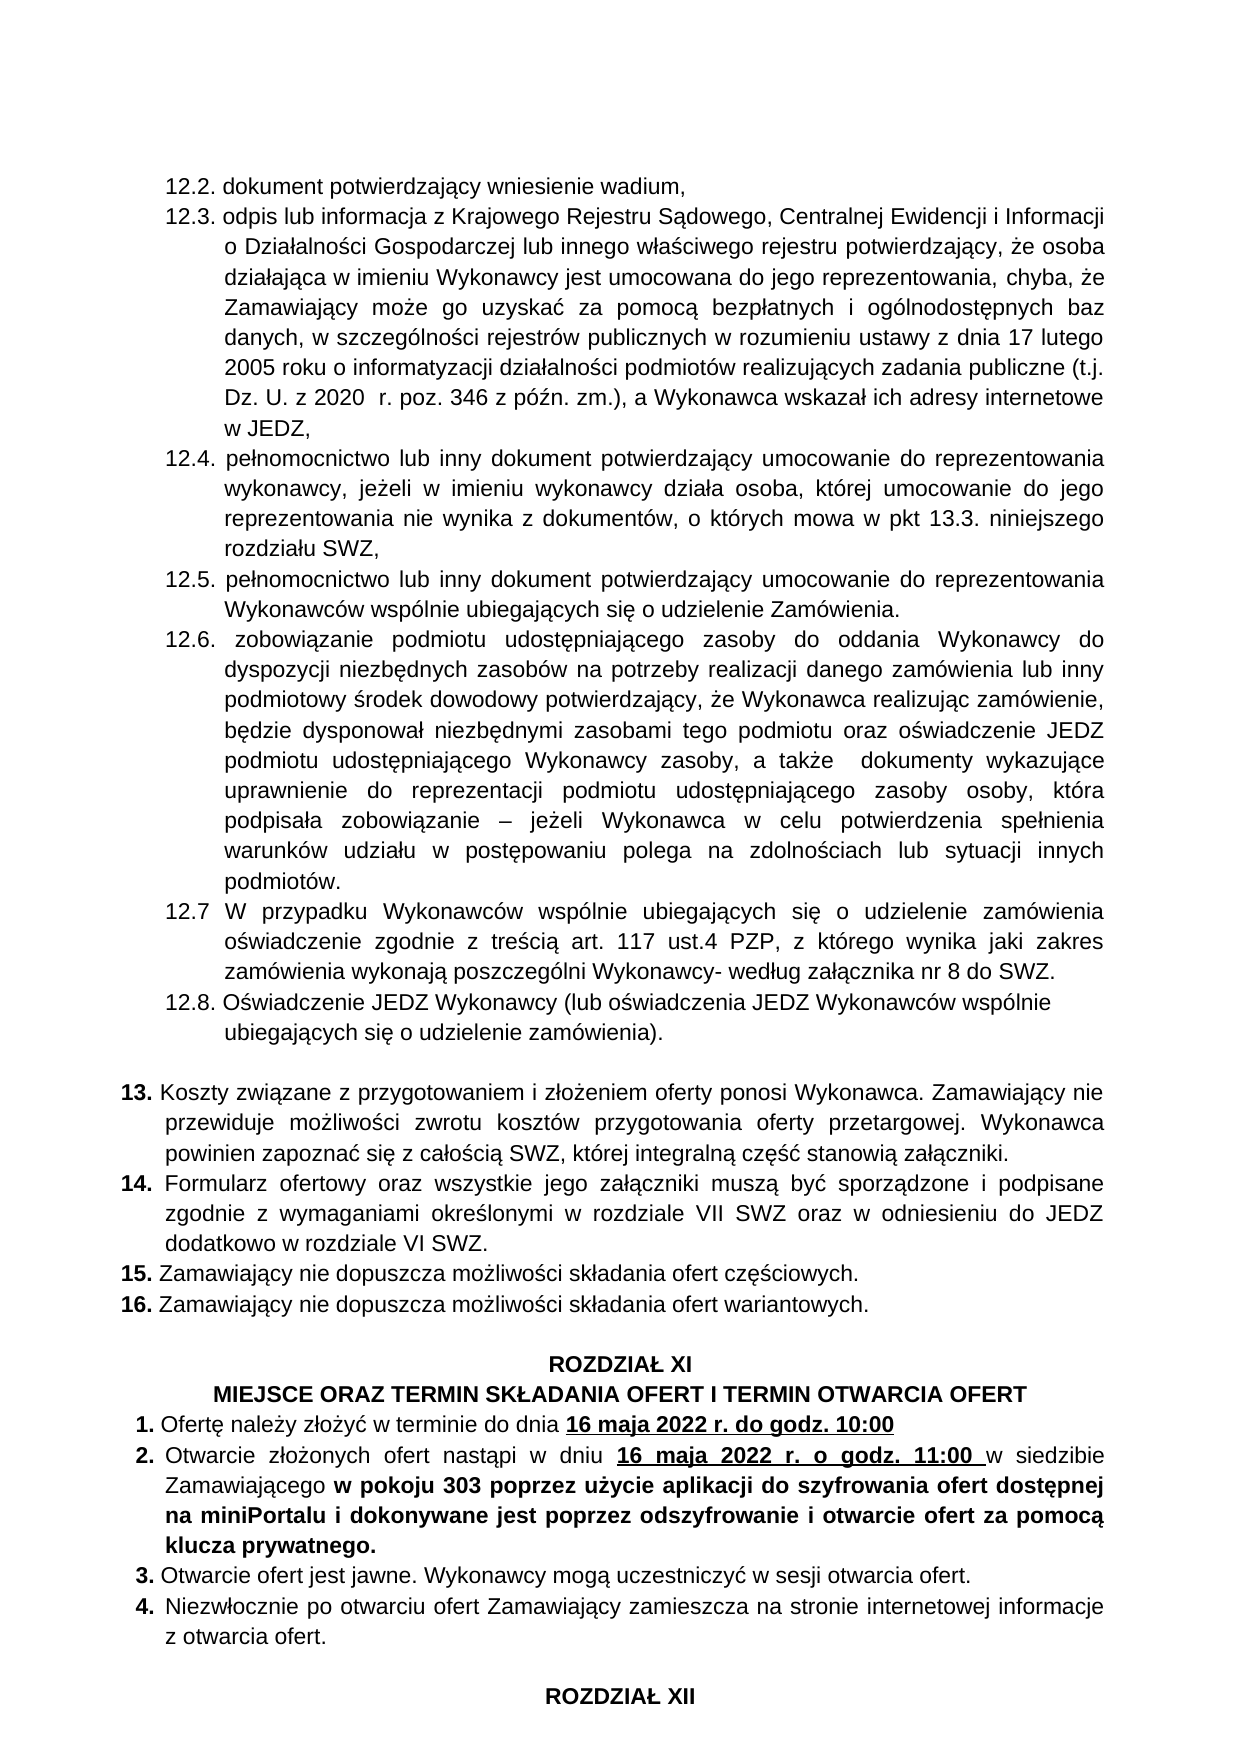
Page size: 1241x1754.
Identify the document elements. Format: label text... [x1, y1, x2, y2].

text 12.2. dokument potwierdzający wniesienie wadium, [165, 173, 1105, 199]
list Otwarcie ofert jest jawne. Wykonawcy mogą uczestniczyć w sesji otwarcia ofert. [135, 1562, 1105, 1589]
text 12.3. odpis lub informacja z Krajowego Rejestru Sądowego, Centralnej Ewidencji i Informacji o Działalności Gospodarczej lub innego właściwego rejestru potwierdzający, że osoba działająca w imieniu Wykonawcy jest umocowana do jego reprezentowania, chyba, że Zamawiający może go uzyskać za pomocą bezpłatnych i ogólnodostępnych baz danych, w szczególności rejestrów publicznych w rozumieniu ustawy z dnia 17 lutego 2005 roku o informatyzacji działalności podmiotów realizujących zadania publiczne (t.j. Dz. U. z 2020 r. poz. 346 z późn. zm.), a Wykonawca wskazał ich adresy internetowe w JEDZ, [165, 203, 1105, 441]
list Otwarcie złożonych ofert nastąpi w dniu 16 maja 2022 r. o godz. 11:00 w siedzibie Zamawiającego w pokoju 303 poprzez użycie aplikacji do szyfrowania ofert dostępnej na miniPortalu i dokonywane jest poprzez odszyfrowanie i otwarcie ofert za pomocą klucza prywatnego. [135, 1442, 1105, 1559]
list Ofertę należy złożyć w terminie do dnia 16 maja 2022 r. do godz. 10:00 [121, 1411, 1105, 1438]
text ROZDZIAŁ XII [135, 1683, 1105, 1710]
list Niezwłocznie po otwarciu ofert Zamawiający zamieszcza na stronie internetowej informacje z otwarcia ofert. [135, 1593, 1105, 1649]
text 12.6. zobowiązanie podmiotu udostępniającego zasoby do oddania Wykonawcy do dyspozycji niezbędnych zasobów na potrzeby realizacji danego zamówienia lub inny podmiotowy środek dowodowy potwierdzający, że Wykonawca realizując zamówienie, będzie dysponował niezbędnymi zasobami tego podmiotu oraz oświadczenie JEDZ podmiotu udostępniającego Wykonawcy zasoby, a także dokumenty wykazujące uprawnienie do reprezentacji podmiotu udostępniającego zasoby osoby, która podpisała zobowiązanie – jeżeli Wykonawca w celu potwierdzenia spełnienia warunków udziału w postępowaniu polega na zdolnościach lub sytuacji innych podmiotów. [165, 626, 1105, 894]
text 15. Zamawiający nie dopuszcza możliwości składania ofert częściowych. [121, 1260, 1105, 1287]
text 14. Formularz ofertowy oraz wszystkie jego załączniki muszą być sporządzone i podpisane zgodnie z wymaganiami określonymi w rozdziale VII SWZ oraz w odniesieniu do JEDZ dodatkowo w rozdziale VI SWZ. [121, 1170, 1105, 1257]
text 12.4. pełnomocnictwo lub inny dokument potwierdzający umocowanie do reprezentowania wykonawcy, jeżeli w imieniu wykonawcy działa osoba, której umocowanie do jego reprezentowania nie wynika z dokumentów, o których mowa w pkt 13.3. niniejszego rozdziału SWZ, [165, 445, 1105, 562]
text 12.5. pełnomocnictwo lub inny dokument potwierdzający umocowanie do reprezentowania Wykonawców wspólnie ubiegających się o udzielenie Zamówienia. [165, 566, 1105, 622]
text 12.8. Oświadczenie JEDZ Wykonawcy (lub oświadczenia JEDZ Wykonawców wspólnie ubiegających się o udzielenie zamówienia). [165, 988, 1105, 1045]
text 16. Zamawiający nie dopuszcza możliwości składania ofert wariantowych. [121, 1291, 1105, 1317]
text MIEJSCE ORAZ TERMIN SKŁADANIA OFERT I TERMIN OTWARCIA OFERT [135, 1381, 1105, 1408]
text 13. Koszty związane z przygotowaniem i złożeniem oferty ponosi Wykonawca. Zamawiający nie przewiduje możliwości zwrotu kosztów przygotowania oferty przetargowej. Wykonawca powinien zapoznać się z całością SWZ, której integralną część stanowią załączniki. [121, 1079, 1105, 1166]
text 12.7 W przypadku Wykonawców wspólnie ubiegających się o udzielenie zamówienia oświadczenie zgodnie z treścią art. 117 ust.4 PZP, z którego wynika jaki zakres zamówienia wykonają poszczególni Wykonawcy- według załącznika nr 8 do SWZ. [165, 898, 1105, 985]
text ROZDZIAŁ XI [135, 1351, 1105, 1377]
